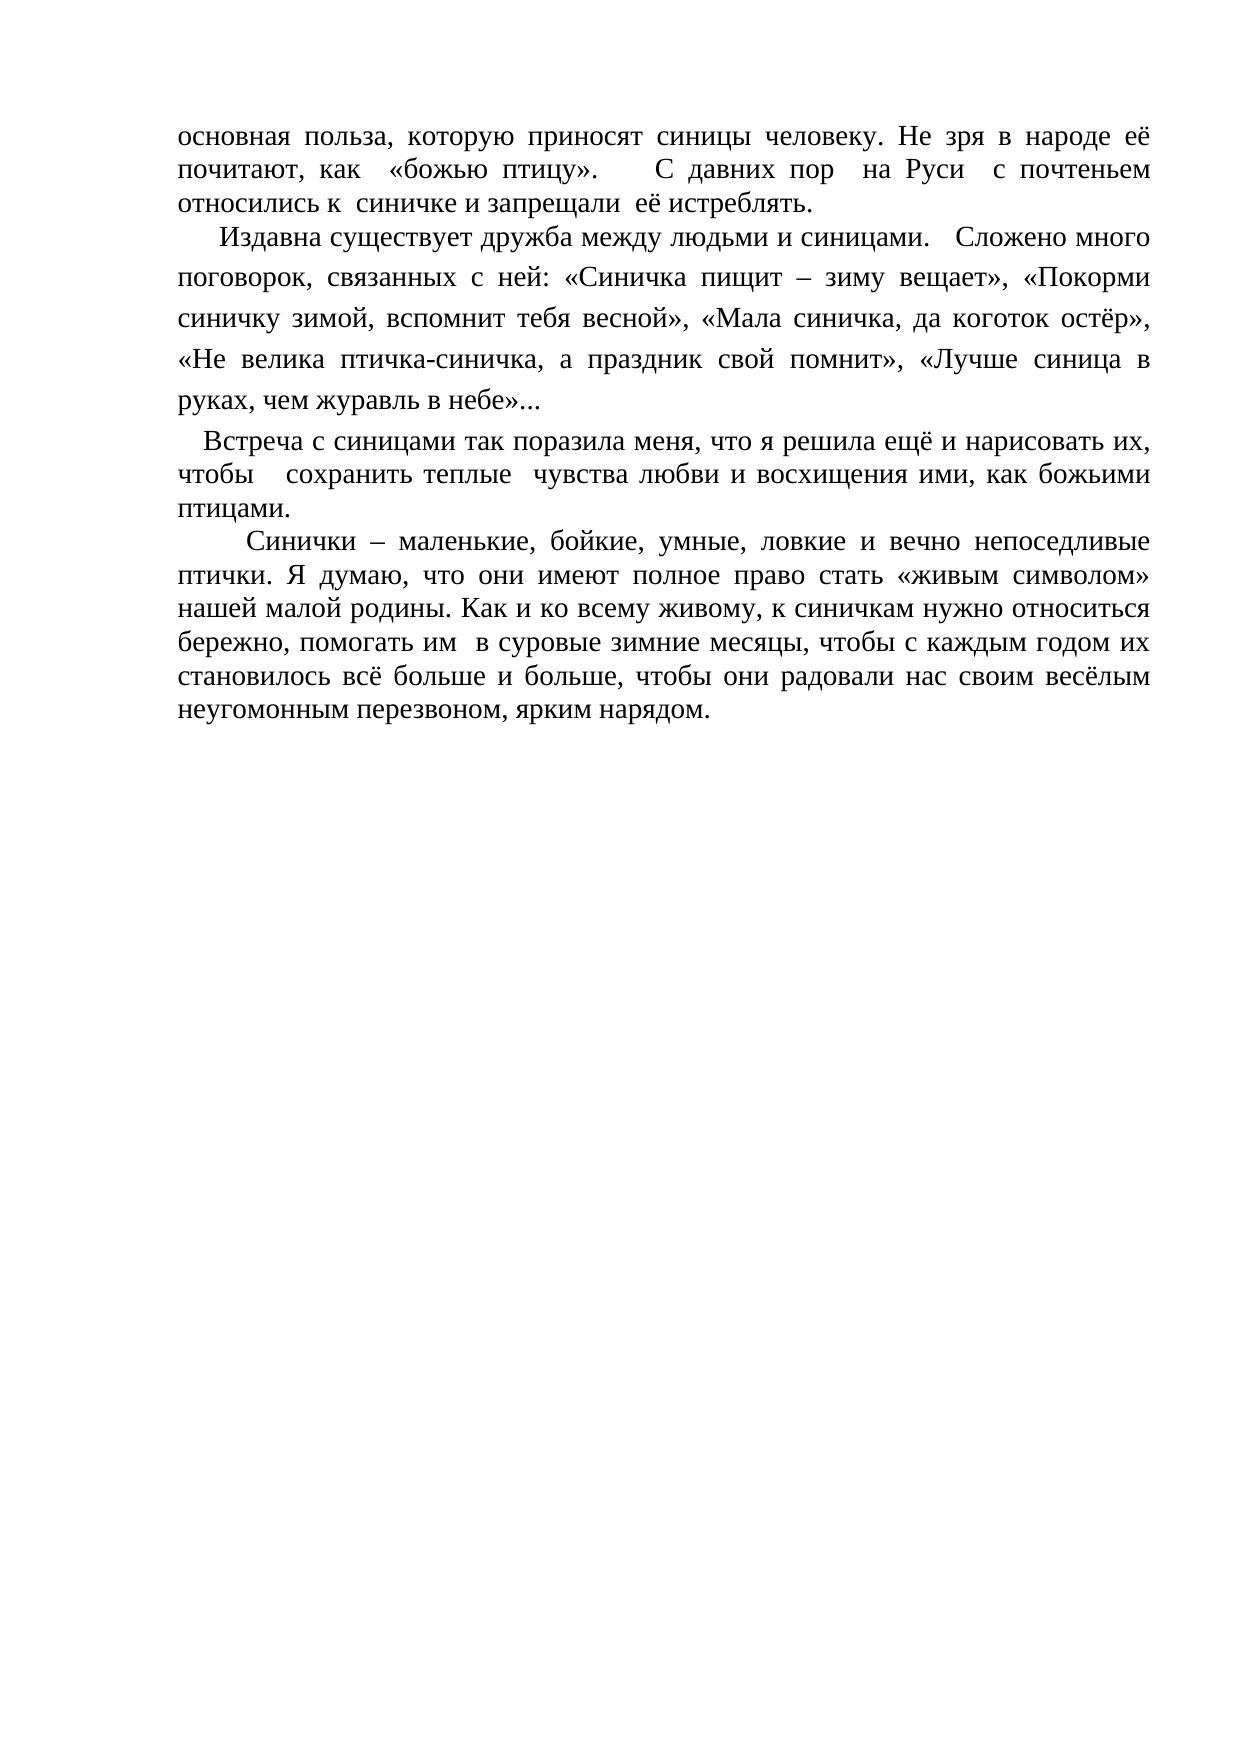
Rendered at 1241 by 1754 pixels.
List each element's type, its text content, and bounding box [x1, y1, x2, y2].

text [177, 118, 1152, 219]
text Синички – маленькие, бойкие, умные, ловкие и вечно непоседливые птички. Я думаю, что они имеют полное право стать «живым символом» нашей малой родины. Как и ко всему живому, к синичкам нужно относиться бережно, помогать им в суровые зимние месяцы, чтобы с каждым годом их становилось всё больше и больше, чтобы они радовали нас своим весёлым неугомонным перезвоном, ярким нарядом. [177, 523, 1152, 725]
text Встреча с синицами так поразила меня, что я решила ещё и нарисовать их, чтобы сохранить теплые чувства любви и восхищения ими, как божьими птицами. [177, 423, 1152, 523]
text Издавна существует дружба между людьми и синицами. Сложено много поговорок, связанных с ней: «Синичка пищит – зиму вещает», «Покорми синичку зимой, вспомнит тебя весной», «Мала синичка, да коготок остёр», «Не велика птичка-синичка, а праздник свой помнит», «Лучше синица в руках, чем журавль в небе»... [177, 219, 1152, 260]
text Издавна существует дружба между людьми и синицами. Сложено много поговорок, связанных с ней: «Синичка пищит – зиму вещает», «Покорми синичку зимой, вспомнит тебя весной», «Мала синичка, да коготок остёр», «Не велика птичка-синичка, а праздник свой помнит», «Лучше синица в руках, чем журавль в небе»... [177, 375, 1152, 416]
